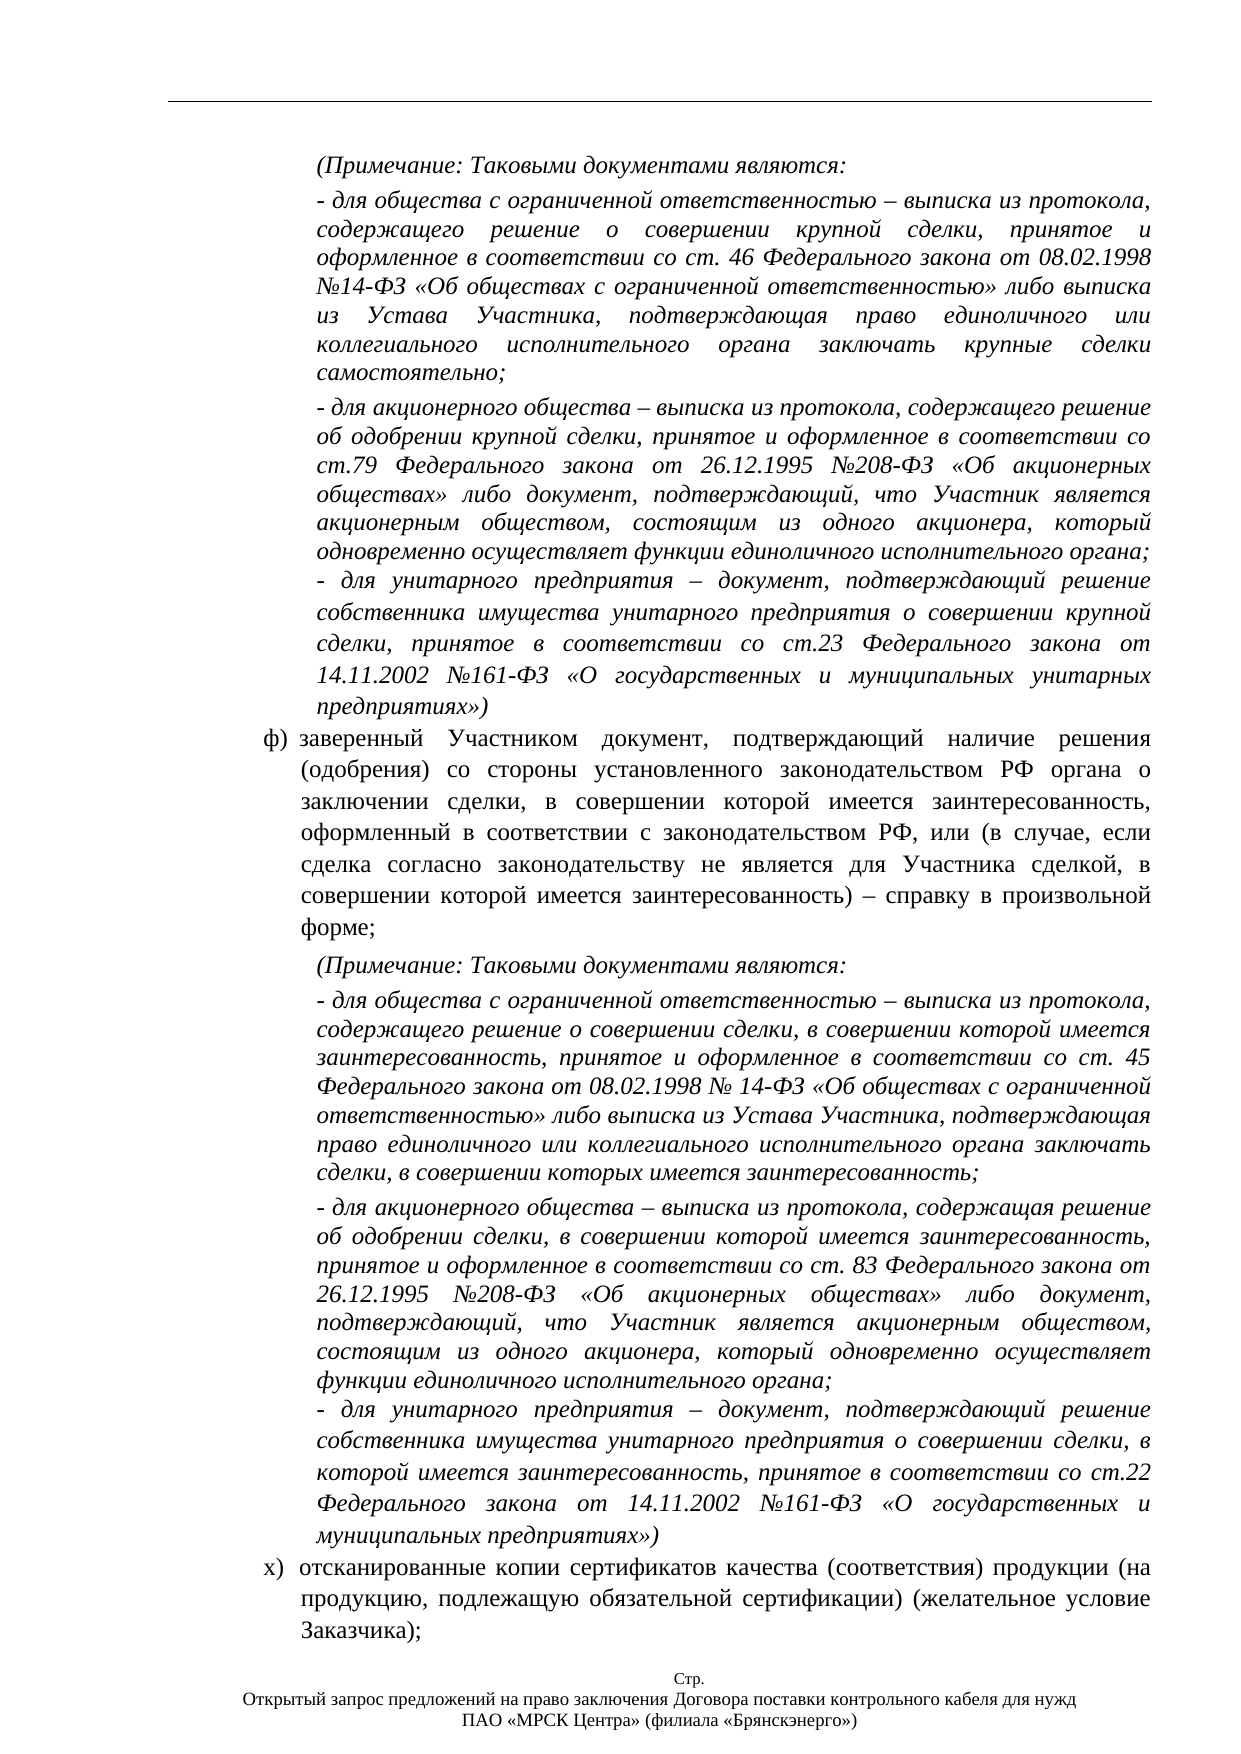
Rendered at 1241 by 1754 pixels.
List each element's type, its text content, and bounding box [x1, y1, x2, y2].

list - для акционерного общества – выписка из протокола, содержащего решение об одобрении крупной сделки, принятое и оформленное в соответствии со ст.79 Федерального закона от 26.12.1995 №208-ФЗ «Об акционерных обществах» либо документ, подтверждающий, что Участник является акционерным обществом, состоящим из одного акционера, который одновременно осуществляет функции единоличного исполнительного органа; [316, 392, 1152, 565]
list - для акционерного общества – выписка из протокола, содержащая решение об одобрении сделки, в совершении которой имеется заинтересованность, принятое и оформленное в соответствии со ст. 83 Федерального закона от 26.12.1995 №208-ФЗ «Об акционерных обществах» либо документ, подтверждающий, что Участник является акционерным обществом, состоящим из одного акционера, который одновременно осуществляет функции единоличного исполнительного органа; [316, 1192, 1152, 1394]
list отсканированные копии сертификатов качества (соответствия) продукции (на продукцию, подлежащую обязательной сертификации) (желательное условие Заказчика); [263, 1552, 1152, 1643]
list - для общества с ограниченной ответственностью – выписка из протокола, содержащего решение о совершении сделки, в совершении которой имеется заинтересованность, принятое и оформленное в соответствии со ст. 45 Федерального закона от 08.02.1998 № 14-ФЗ «Об обществах с ограниченной ответственностью» либо выписка из Устава Участника, подтверждающая право единоличного или коллегиального исполнительного органа заключать сделки, в совершении которых имеется заинтересованность; [316, 985, 1152, 1186]
list - для унитарного предприятия – документ, подтверждающий решение собственника имущества унитарного предприятия о совершении крупной сделки, принятое в соответствии со ст.23 Федерального закона от 14.11.2002 №161-ФЗ «О государственных и муниципальных унитарных предприятиях») [316, 565, 1152, 720]
list - для унитарного предприятия – документ, подтверждающий решение собственника имущества унитарного предприятия о совершении сделки, в которой имеется заинтересованность, принятое в соответствии со ст.22 Федерального закона от 14.11.2002 №161-ФЗ «О государственных и муниципальных предприятиях») [316, 1394, 1152, 1549]
list заверенный Участником документ, подтверждающий наличие решения (одобрения) со стороны установленного законодательством РФ органа о заключении сделки, в совершении которой имеется заинтересованность, оформленный в соответствии с законодательством РФ, или (в случае, если сделка согласно законодательству не является для Участника сделкой, в совершении которой имеется заинтересованность) – справку в произвольной форме; [263, 723, 1152, 941]
list (Примечание: Таковыми документами являются: [316, 150, 1152, 179]
list - для общества с ограниченной ответственностью – выписка из протокола, содержащего решение о совершении крупной сделки, принятое и оформленное в соответствии со ст. 46 Федерального закона от 08.02.1998 №14-ФЗ «Об обществах с ограниченной ответственностью» либо выписка из Устава Участника, подтверждающая право единоличного или коллегиального исполнительного органа заключать крупные сделки самостоятельно; [316, 185, 1152, 386]
list (Примечание: Таковыми документами являются: [316, 950, 1152, 979]
